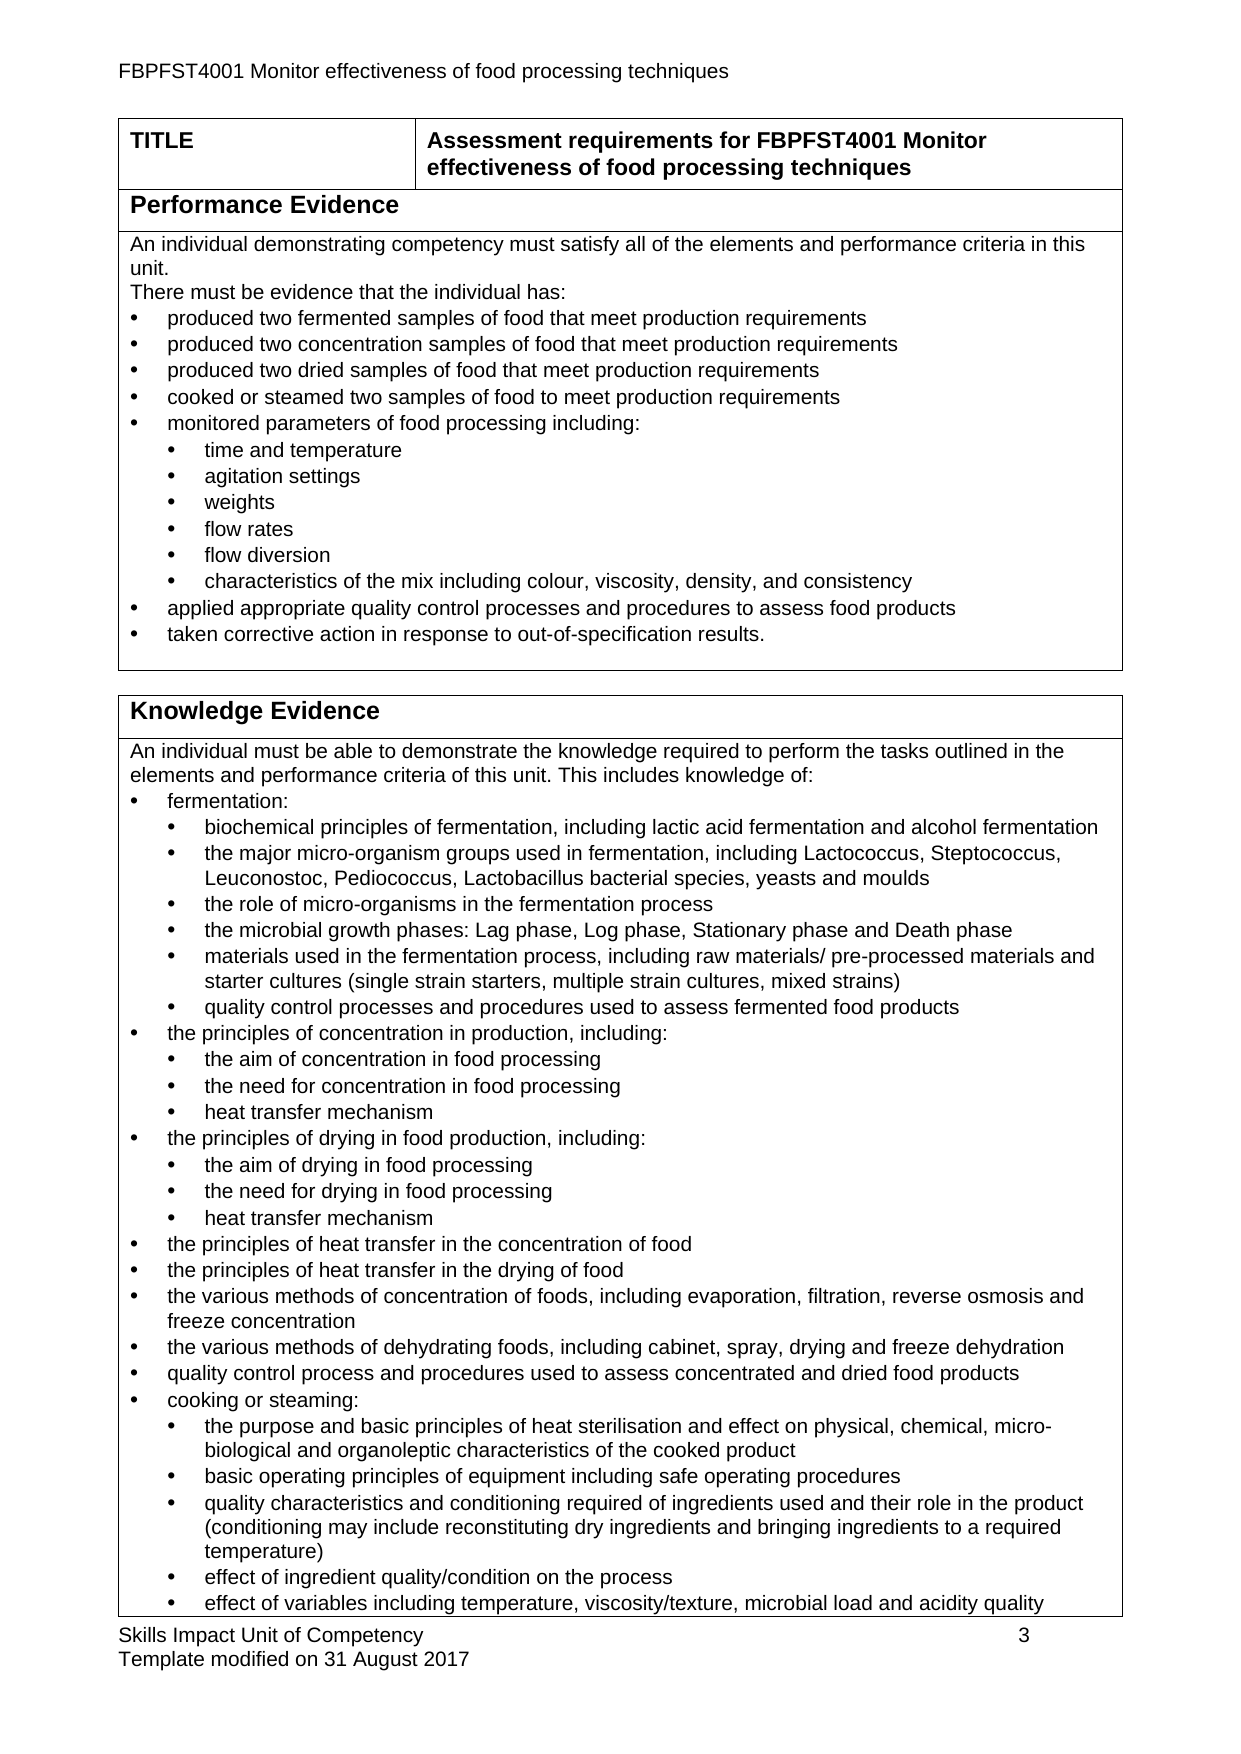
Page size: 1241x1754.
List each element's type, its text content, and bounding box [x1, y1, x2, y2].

table_header TITLE [119, 119, 415, 188]
table_header Assessment requirements for FBPFST4001 Monitor effectiveness of food processing techniques [416, 119, 1122, 188]
table_cell An individual demonstrating competency must satisfy all of the elements and performance criteria in this unit. There must be evidence that the individual has: produced two fermented samples of food that meet production requirements produced two concentration samples of food that meet production requirements produced two dried samples of food that meet production requirements cooked or steamed two samples of food to meet production requirements monitored parameters of food processing including: time and temperature agitation settings weights flow rates flow diversion characteristics of the mix including colour, viscosity, density, and consistency applied appropriate quality control processes and procedures to assess food products taken corrective action in response to out-of-specification results. [119, 232, 1122, 670]
table_cell Performance Evidence [119, 190, 1122, 231]
table_header Knowledge Evidence [119, 696, 1122, 738]
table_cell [119, 739, 1122, 1616]
